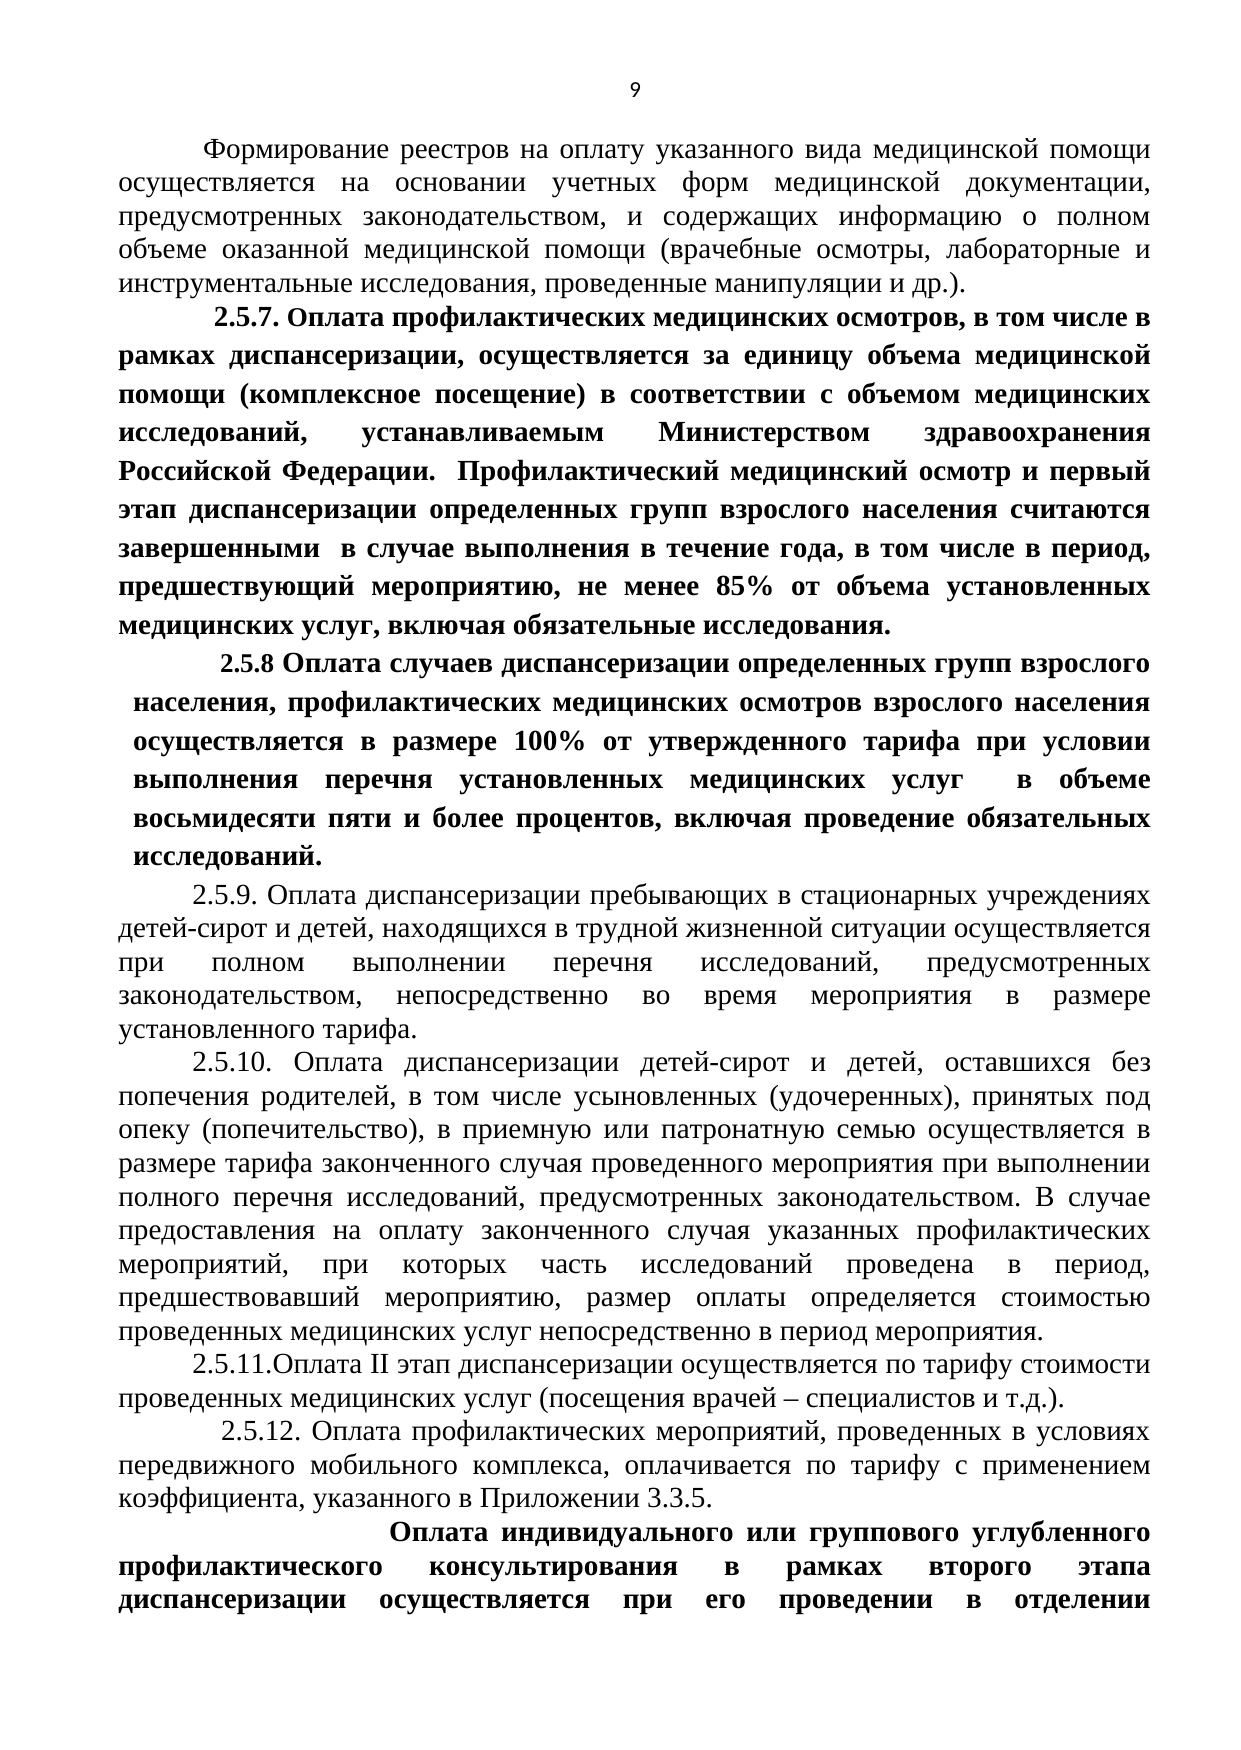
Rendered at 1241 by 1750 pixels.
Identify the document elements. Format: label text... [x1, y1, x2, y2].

text 2.5.9. Оплата диспансеризации пребывающих в стационарных учреждениях детей-сирот и детей, находящихся в трудной жизненной ситуации осуществляется при полном выполнении перечня исследований, предусмотренных законодательством, непосредственно во время мероприятия в размере установленного тарифа. [118, 877, 1152, 1044]
text 2.5.12. Оплата профилактических мероприятий, проведенных в условиях передвижного мобильного комплекса, оплачивается по тарифу с применением коэффициента, указанного в Приложении 3.3.5. [118, 1413, 1152, 1514]
list 2.5.8 Оплата случаев диспансеризации определенных групп взрослого населения, профилактических медицинских осмотров взрослого населения осуществляется в размере 100% от утвержденного тарифа при условии выполнения перечня установленных медицинских услуг в объеме восьмидесяти пяти и более процентов, включая проведение обязательных исследований. [133, 646, 1152, 872]
text 2.5.11.Оплата II этап диспансеризации осуществляется по тарифу стоимости проведенных медицинских услуг (посещения врачей – специалистов и т.д.). [118, 1346, 1152, 1413]
text 2.5.10. Оплата диспансеризации детей-сирот и детей, оставшихся без попечения родителей, в том числе усыновленных (удочеренных), принятых под опеку (попечительство), в приемную или патронатную семью осуществляется в размере тарифа законченного случая проведенного мероприятия при выполнении полного перечня исследований, предусмотренных законодательством. В случае предоставления на оплату законченного случая указанных профилактических мероприятий, при которых часть исследований проведена в период, предшествовавший мероприятию, размер оплаты определяется стоимостью проведенных медицинских услуг непосредственно в период мероприятия. [118, 1044, 1152, 1346]
text Формирование реестров на оплату указанного вида медицинской помощи осуществляется на основании учетных форм медицинской документации, предусмотренных законодательством, и содержащих информацию о полном объеме оказанной медицинской помощи (врачебные осмотры, лабораторные и инструментальные исследования, проведенные манипуляции и др.). [118, 131, 1152, 299]
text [118, 1514, 1152, 1615]
list 2.5.7. Оплата профилактических медицинских осмотров, в том числе в рамках диспансеризации, осуществляется за единицу объема медицинской помощи (комплексное посещение) в соответствии с объемом медицинских исследований, устанавливаемым Министерством здравоохранения Российской Федерации. Профилактический медицинский осмотр и первый этап диспансеризации определенных групп взрослого населения считаются завершенными в случае выполнения в течение года, в том числе в период, предшествующий мероприятию, не менее 85% от объема установленных медицинских услуг, включая обязательные исследования. [118, 299, 1152, 641]
